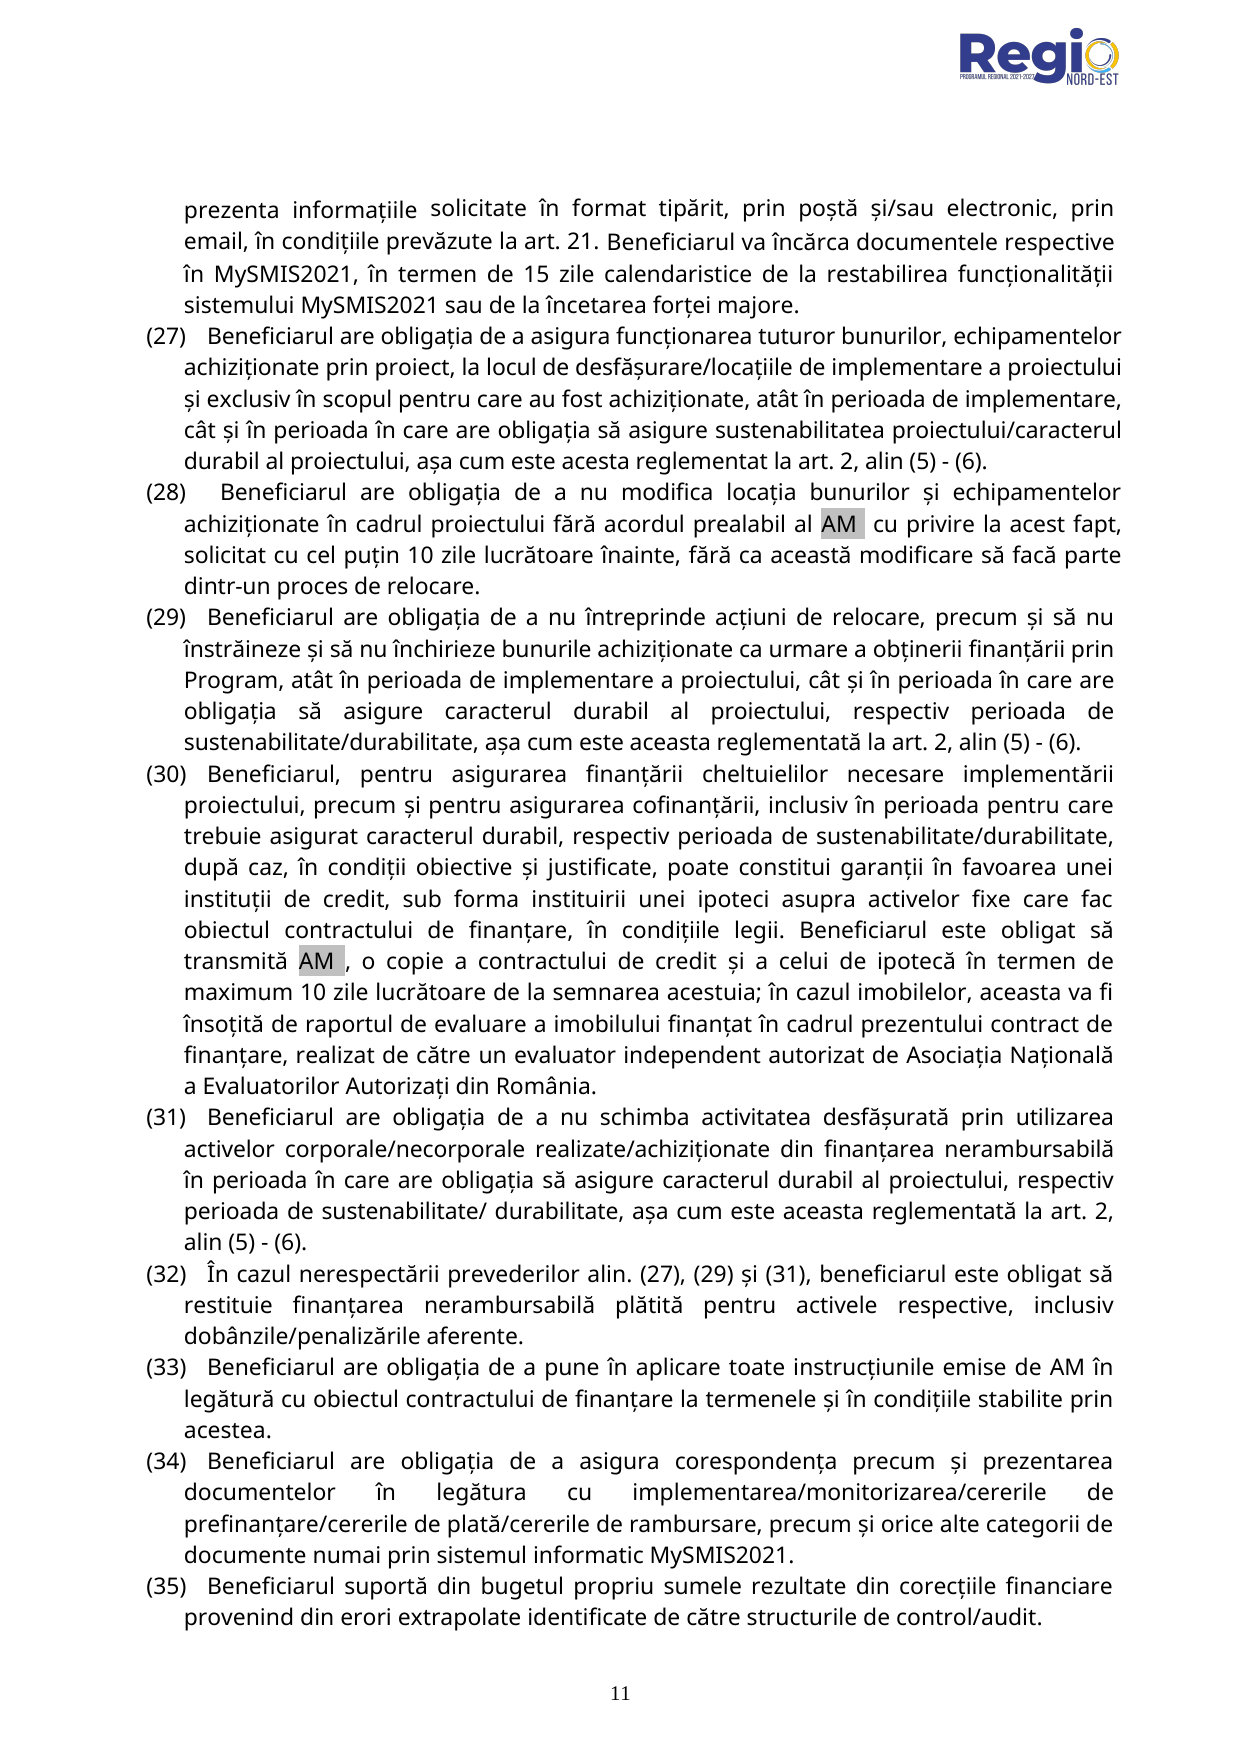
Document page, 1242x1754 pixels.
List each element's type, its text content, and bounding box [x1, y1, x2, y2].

list Beneficiarul are obligația de a nu schimba activitatea desfășurată prin utilizarea activelor corporale/necorporale realizate/achiziționate din finanțarea nerambursabilă în perioada în care are obligația să asigure caracterul durabil al proiectului, respectiv perioada de sustenabilitate/ durabilitate, așa cum este aceasta reglementată la art. 2, alin (5) - (6). [146, 1101, 1114, 1258]
list Beneficiarul are obligația de a asigura funcționarea tuturor bunurilor, echipamentelor achiziționate prin proiect, la locul de desfășurare/locațiile de implementare a proiectului şi exclusiv în scopul pentru care au fost achiziționate, atât în perioada de implementare, cât și în perioada în care are obligația să asigure sustenabilitatea proiectului/caracterul durabil al proiectului, așa cum este acesta reglementat la art. 2, alin (5) - (6). [146, 320, 1122, 476]
list Beneficiarul suportă din bugetul propriu sumele rezultate din corecțiile financiare provenind din erori extrapolate identificate de către structurile de control/audit. [146, 1570, 1114, 1633]
list Beneficiarul are obligația de a nu modifica locația bunurilor și echipamentelor achiziționate în cadrul proiectului fără acordul prealabil al AM cu privire la acest fapt, solicitat cu cel puțin 10 zile lucrătoare înainte, fără ca această modificare să facă parte dintr-un proces de relocare. [146, 476, 1122, 601]
list Beneficiarul are obligația de a nu întreprinde acțiuni de relocare, precum și să nu înstrăineze și să nu închirieze bunurile achiziționate ca urmare a obținerii finanțării prin Program, atât în perioada de implementare a proiectului, cât și în perioada în care are obligația să asigure caracterul durabil al proiectului, respectiv perioada de sustenabilitate/durabilitate, așa cum este aceasta reglementată la art. 2, alin (5) - (6). [146, 601, 1115, 758]
picture [957, 24, 1123, 88]
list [146, 192, 1115, 320]
list Beneficiarul are obligația de a asigura corespondența precum și prezentarea documentelor în legătura cu implementarea/monitorizarea/cererile de prefinanțare/cererile de plată/cererile de rambursare, precum și orice alte categorii de documente numai prin sistemul informatic MySMIS2021. [146, 1445, 1114, 1570]
list În cazul nerespectării prevederilor alin. (27), (29) și (31), beneficiarul este obligat să restituie finanțarea nerambursabilă plătită pentru activele respective, inclusiv dobânzile/penalizările aferente. [146, 1258, 1114, 1351]
list Beneficiarul are obligația de a pune în aplicare toate instrucțiunile emise de AM în legătură cu obiectul contractului de finanțare la termenele și în condițiile stabilite prin acestea. [146, 1351, 1114, 1445]
list Beneficiarul, pentru asigurarea finanțării cheltuielilor necesare implementării proiectului, precum şi pentru asigurarea cofinanțării, inclusiv în perioada pentru care trebuie asigurat caracterul durabil, respectiv perioada de sustenabilitate/durabilitate, după caz, în condiții obiective și justificate, poate constitui garanții în favoarea unei instituții de credit, sub forma instituirii unei ipoteci asupra activelor fixe care fac obiectul contractului de finanțare, în condițiile legii. Beneficiarul este obligat să transmită AM , o copie a contractului de credit şi a celui de ipotecă în termen de maximum 10 zile lucrătoare de la semnarea acestuia; în cazul imobilelor, aceasta va fi însoțită de raportul de evaluare a imobilului finanțat în cadrul prezentului contract de finanțare, realizat de către un evaluator independent autorizat de Asociația Națională a Evaluatorilor Autorizați din România. [146, 758, 1115, 1101]
